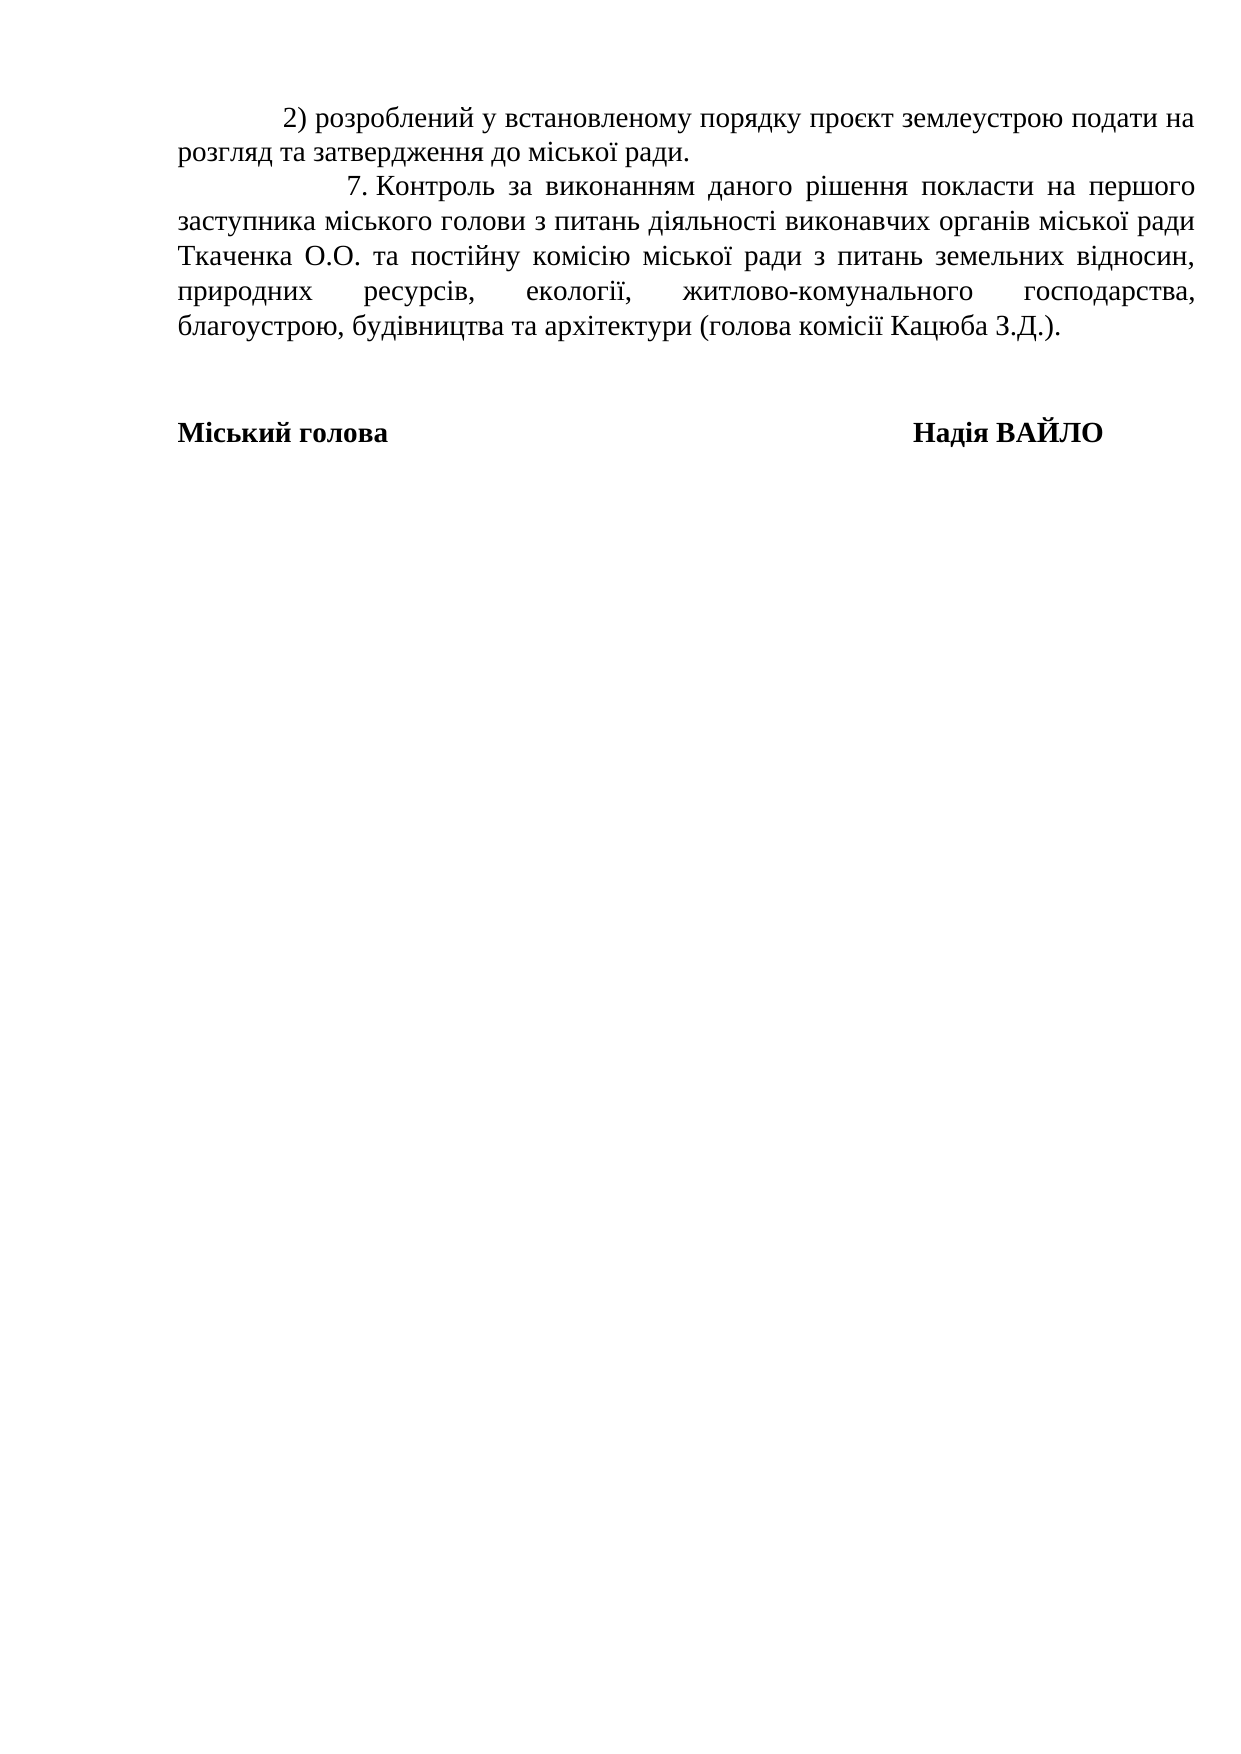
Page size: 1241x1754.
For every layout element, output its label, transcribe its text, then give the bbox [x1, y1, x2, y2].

text Міський голова Надія ВАЙЛО [177, 415, 1196, 448]
text 7. Контроль за виконанням даного рішення покласти на першого заступника міського голови з питань діяльності виконавчих органів міської ради Ткаченка О.О. та постійну комісію міської ради з питань земельних відносин, природних ресурсів, екології, житлово-комунального господарства, благоустрою, будівництва та архітектури (голова комісії Кацюба З.Д.). [177, 168, 1196, 342]
text 2) розроблений у встановленому порядку проєкт землеустрою подати на розгляд та затвердження до міської ради. [177, 101, 1196, 168]
